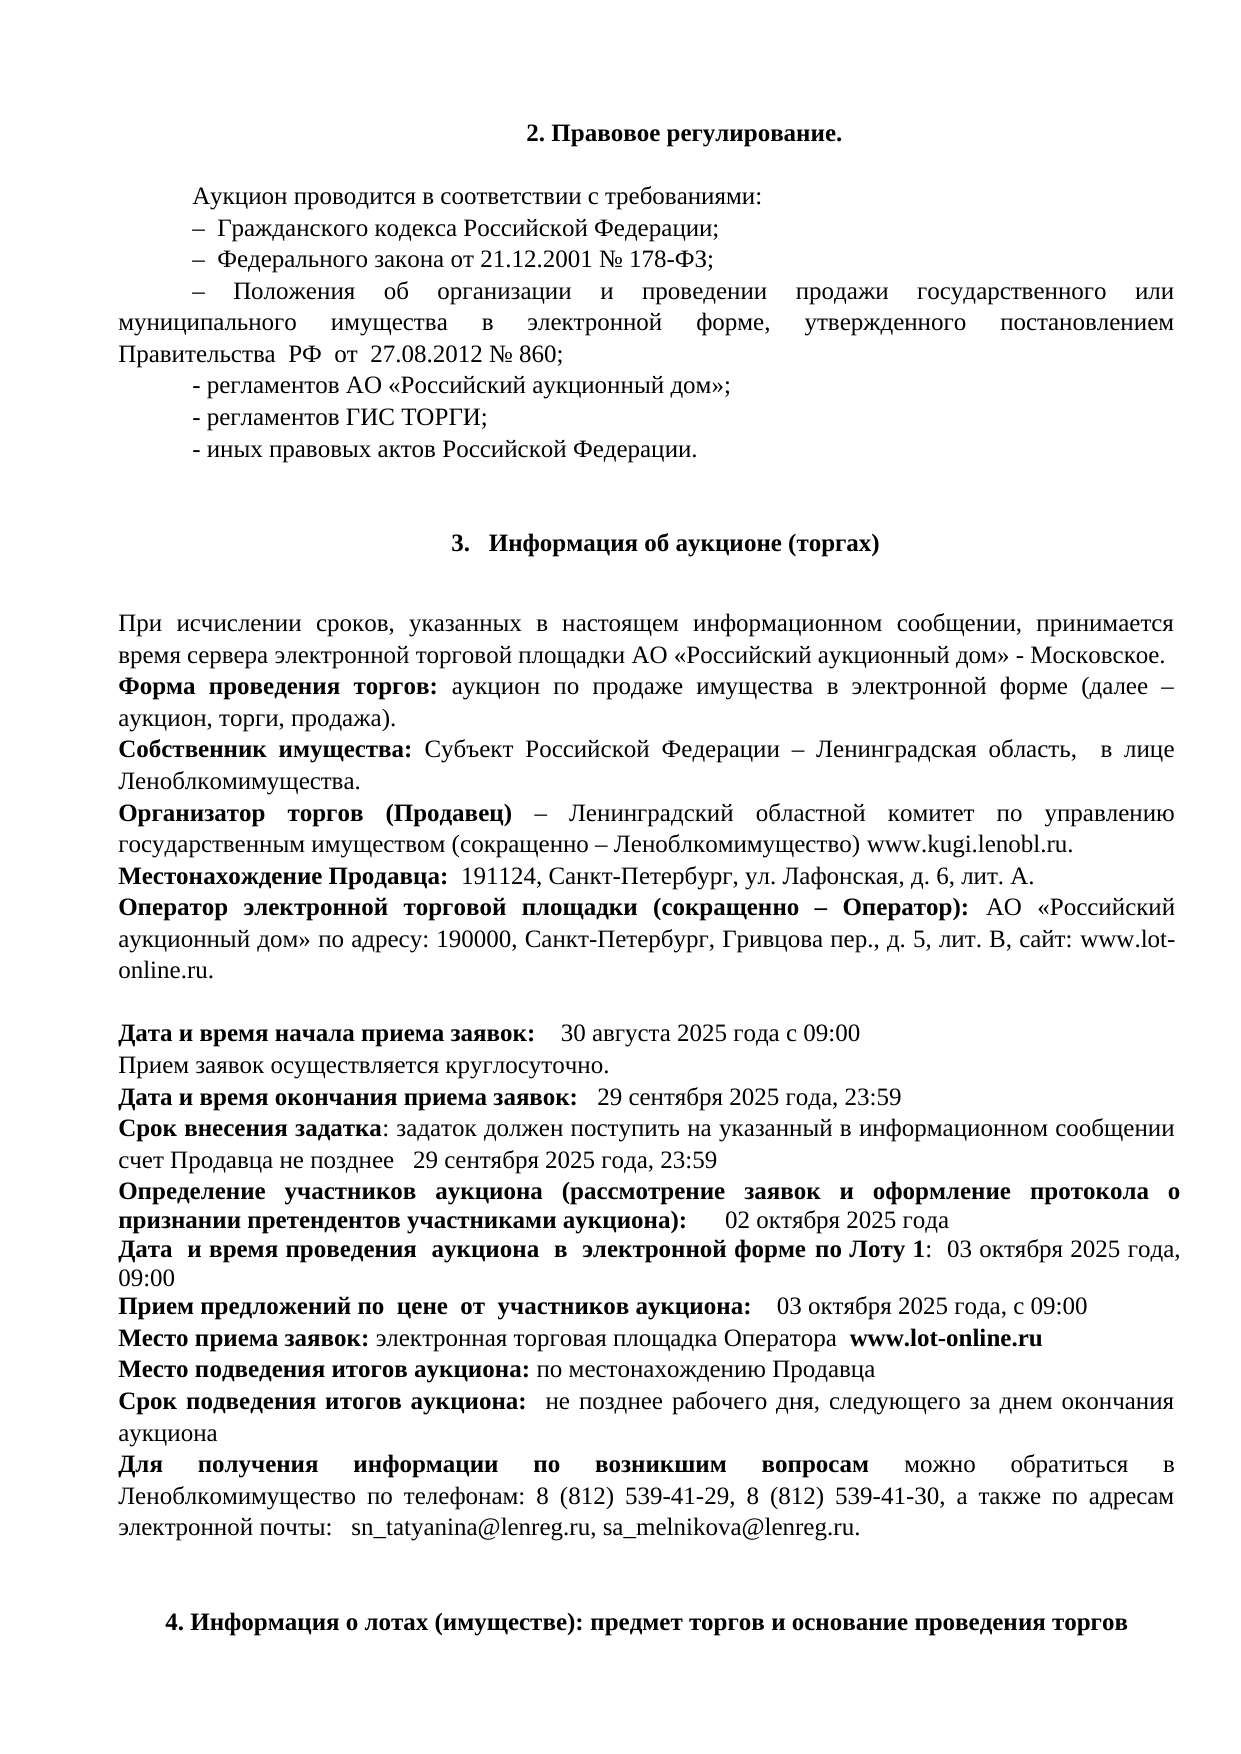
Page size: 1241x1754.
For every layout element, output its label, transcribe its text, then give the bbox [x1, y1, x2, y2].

text Прием заявок осуществляется круглосуточно. [118, 1050, 1175, 1079]
text – Положения об организации и проведении продажи государственного или муниципального имущества в электронной форме, утвержденного постановлением Правительства РФ от 27.08.2012 № 860; [118, 276, 1175, 368]
text Дата и время проведения аукциона в электронной форме по Лоту 1: 03 октября 2025 года, 09:00 [118, 1234, 1181, 1291]
text Форма проведения торгов: аукцион по продаже имущества в электронной форме (далее – аукцион, торги, продажа). [118, 671, 1175, 732]
text – Гражданского кодекса Российской Федерации; [118, 213, 1175, 242]
text 4. Информация о лотах (имуществе): предмет торгов и основание проведения торгов [118, 1607, 1175, 1636]
list Информация об аукционе (торгах) [156, 528, 1175, 557]
text Дата и время окончания приема заявок: 29 сентября 2025 года, 23:59 [118, 1082, 1175, 1110]
text Место приема заявок: электронная торговая площадка Оператора www.lot-online.ru [118, 1323, 1175, 1352]
text - регламентов ГИС ТОРГИ; [118, 402, 1175, 431]
text - регламентов АО «Российский аукционный дом»; [118, 371, 1175, 399]
text Для получения информации по возникшим вопросам можно обратиться в Леноблкомимущество по телефонам: 8 (812) 539-41-29, 8 (812) 539-41-30, а также по адресам электронной почты: sn_tatyanina@lenreg.ru, sa_melnikova@lenreg.ru. [118, 1449, 1175, 1541]
text - иных правовых актов Российской Федерации. [118, 434, 1175, 462]
text Аукцион проводится в соответствии с требованиями: [118, 181, 1175, 210]
text Организатор торгов (Продавец) – Ленинградский областной комитет по управлению государственным имуществом (сокращенно – Леноблкомимущество) www.kugi.lenobl.ru. [118, 798, 1175, 858]
text 2. Правовое регулирование. [118, 118, 1175, 147]
text Прием предложений по цене от участников аукциона: 03 октября 2025 года, с 09:00 [118, 1291, 1175, 1320]
text Определение участников аукциона (рассмотрение заявок и оформление протокола о признании претендентов участниками аукциона): 02 октября 2025 года [118, 1176, 1181, 1234]
text Место подведения итогов аукциона: по местонахождению Продавца [118, 1354, 1175, 1383]
text Собственник имущества: Субъект Российской Федерации – Ленинградская область, в лице Леноблкомимущества. [118, 734, 1175, 795]
text Срок подведения итогов аукциона: не позднее рабочего дня, следующего за днем окончания аукциона [118, 1386, 1175, 1446]
text Оператор электронной торговой площадки (сокращенно – Оператор): АО «Российский аукционный дом» по адресу: 190000, Санкт-Петербург, Гривцова пер., д. 5, лит. В, сайт: www.lot-online.ru. [118, 892, 1175, 984]
text Срок внесения задатка: задаток должен поступить на указанный в информационном сообщении счет Продавца не позднее 29 сентября 2025 года, 23:59 [118, 1113, 1175, 1173]
text При исчислении сроков, указанных в настоящем информационном сообщении, принимается время сервера электронной торговой площадки АО «Российский аукционный дом» - Московское. [118, 608, 1175, 668]
text Местонахождение Продавца: 191124, Санкт-Петербург, ул. Лафонская, д. 6, лит. А. [118, 861, 1175, 889]
text – Федерального закона от 21.12.2001 № 178-ФЗ; [118, 244, 1175, 273]
text Дата и время начала приема заявок: 30 августа 2025 года с 09:00 [118, 1018, 1175, 1047]
